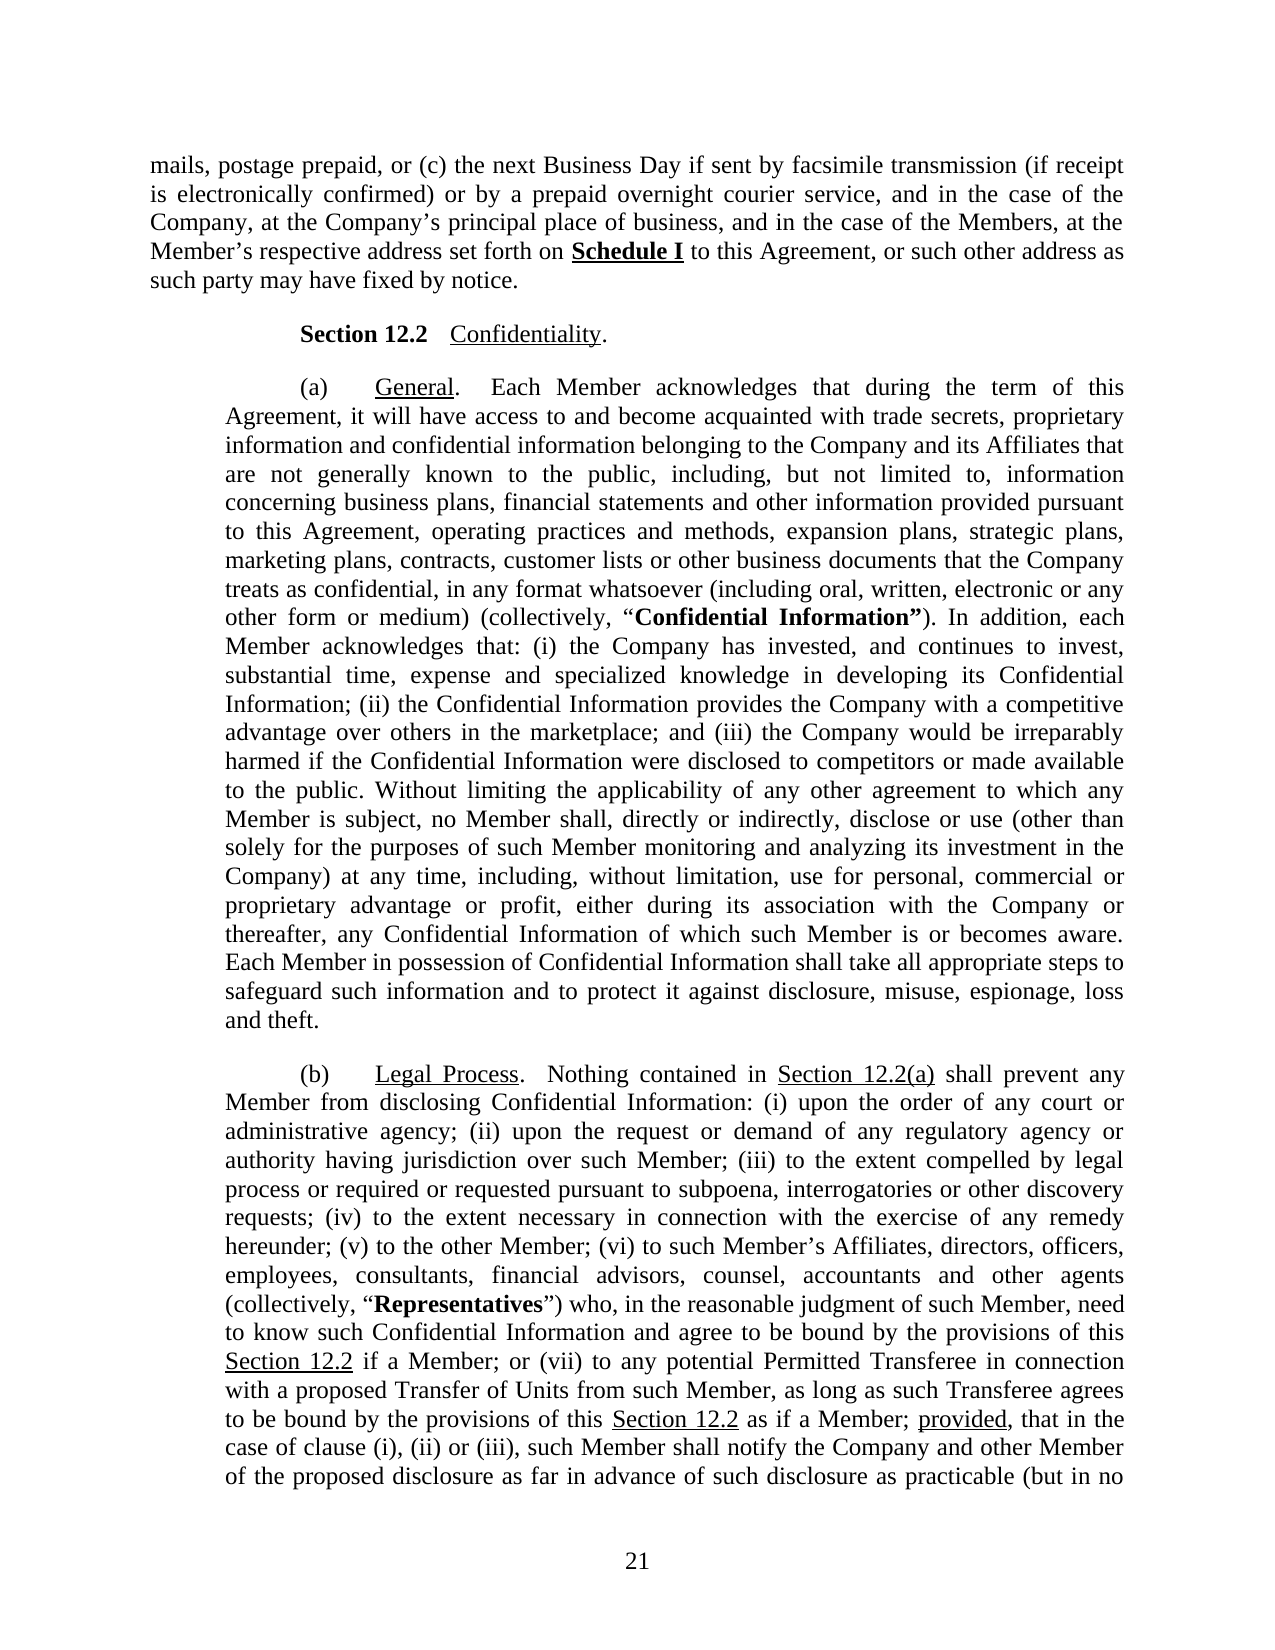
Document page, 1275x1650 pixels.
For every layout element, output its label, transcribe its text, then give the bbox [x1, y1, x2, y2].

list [225, 1059, 1125, 1490]
list General. Each Member acknowledges that during the term of this Agreement, it will have access to and become acquainted with trade secrets, proprietary information and confidential information belonging to the Company and its Affiliates that are not generally known to the public, including, but not limited to, information concerning business plans, financial statements and other information provided pursuant to this Agreement, operating practices and methods, expansion plans, strategic plans, marketing plans, contracts, customer lists or other business documents that the Company treats as confidential, in any format whatsoever (including oral, written, electronic or any other form or medium) (collectively, “Confidential Information”). In addition, each Member acknowledges that: (i) the Company has invested, and continues to invest, substantial time, expense and specialized knowledge in developing its Confidential Information; (ii) the Confidential Information provides the Company with a competitive advantage over others in the marketplace; and (iii) the Company would be irreparably harmed if the Confidential Information were disclosed to competitors or made available to the public. Without limiting the applicability of any other agreement to which any Member is subject, no Member shall, directly or indirectly, disclose or use (other than solely for the purposes of such Member monitoring and analyzing its investment in the Company) at any time, including, without limitation, use for personal, commercial or proprietary advantage or profit, either during its association with the Company or thereafter, any Confidential Information of which such Member is or becomes aware. Each Member in possession of Confidential Information shall take all appropriate steps to safeguard such information and to protect it against disclosure, misuse, espionage, loss and theft. [225, 372, 1125, 1034]
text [150, 150, 1125, 294]
text Section 12.2 Confidentiality. [150, 319, 1125, 347]
